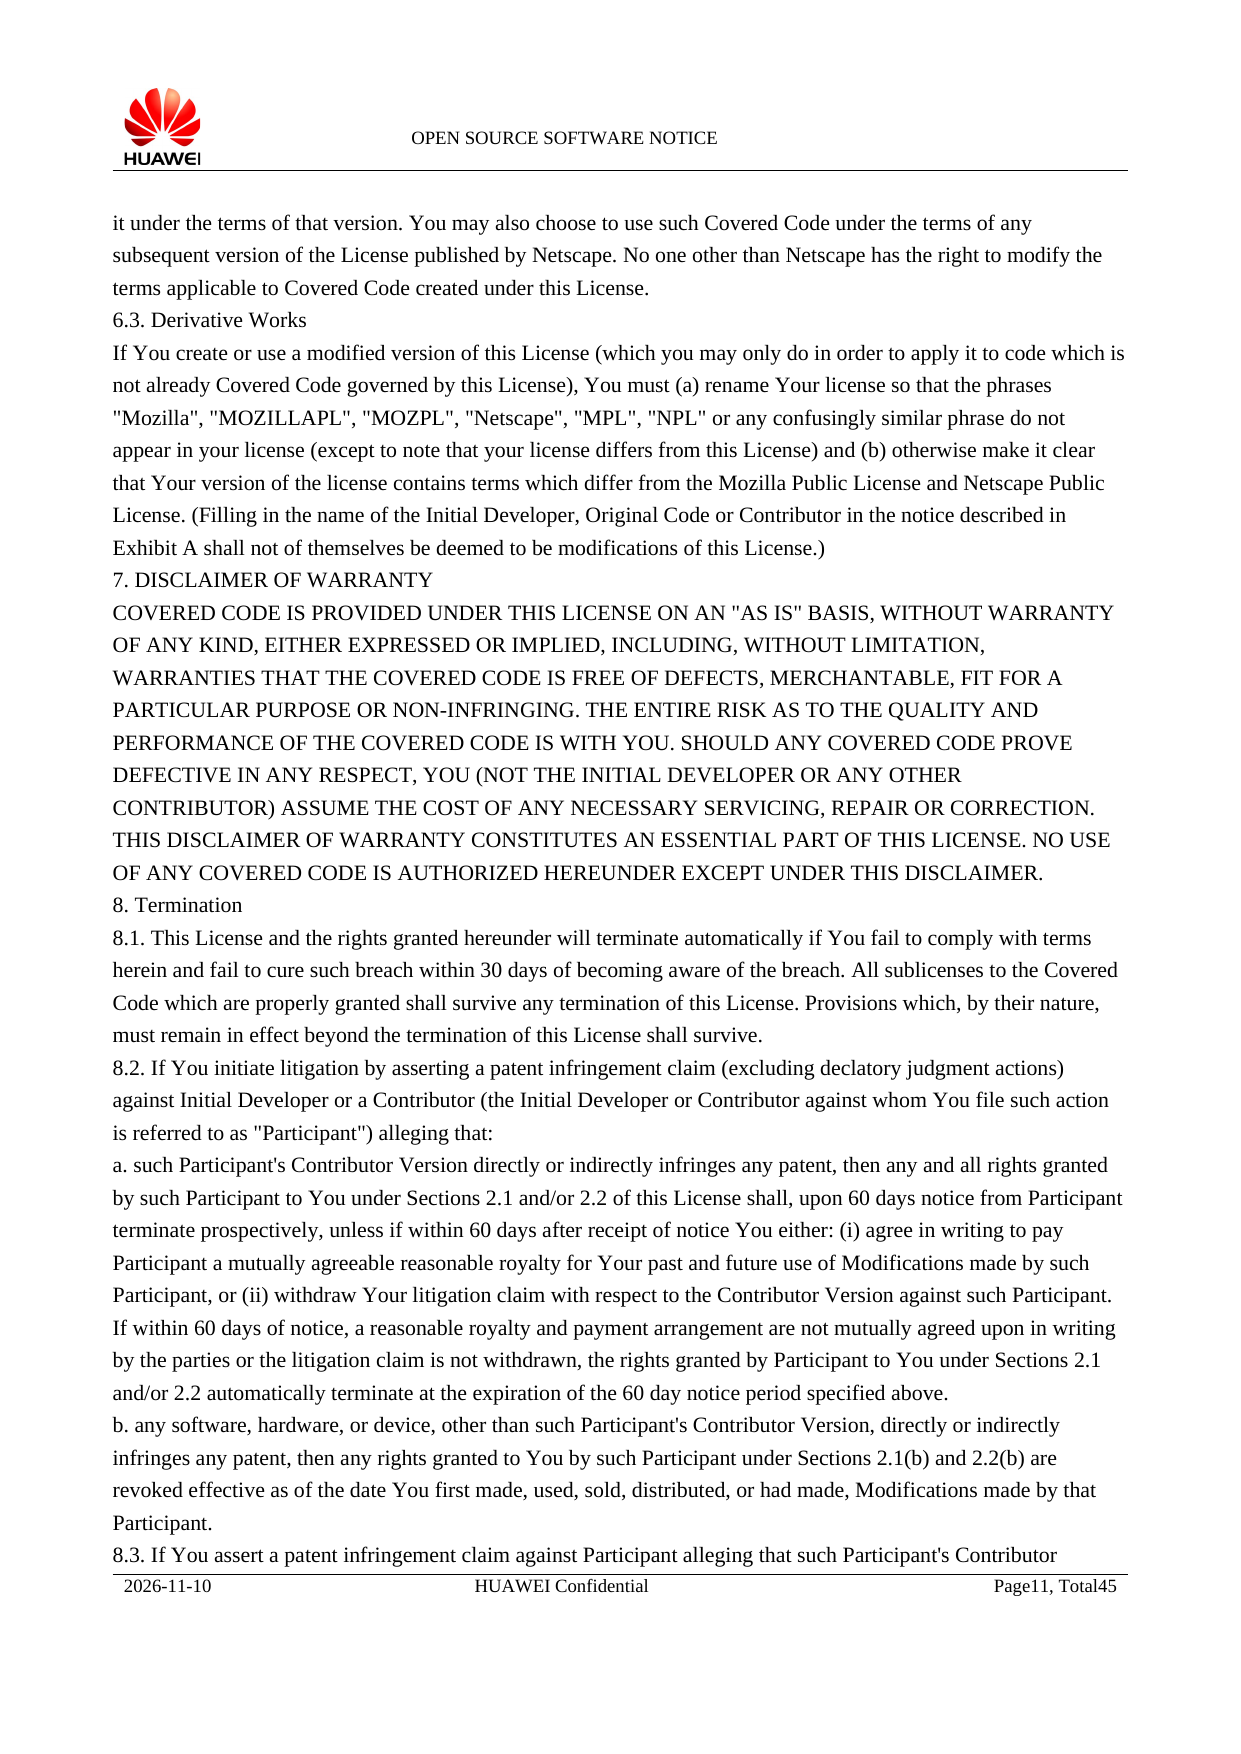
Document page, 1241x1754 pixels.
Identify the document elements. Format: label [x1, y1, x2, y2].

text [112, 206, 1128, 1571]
picture [124, 88, 201, 165]
